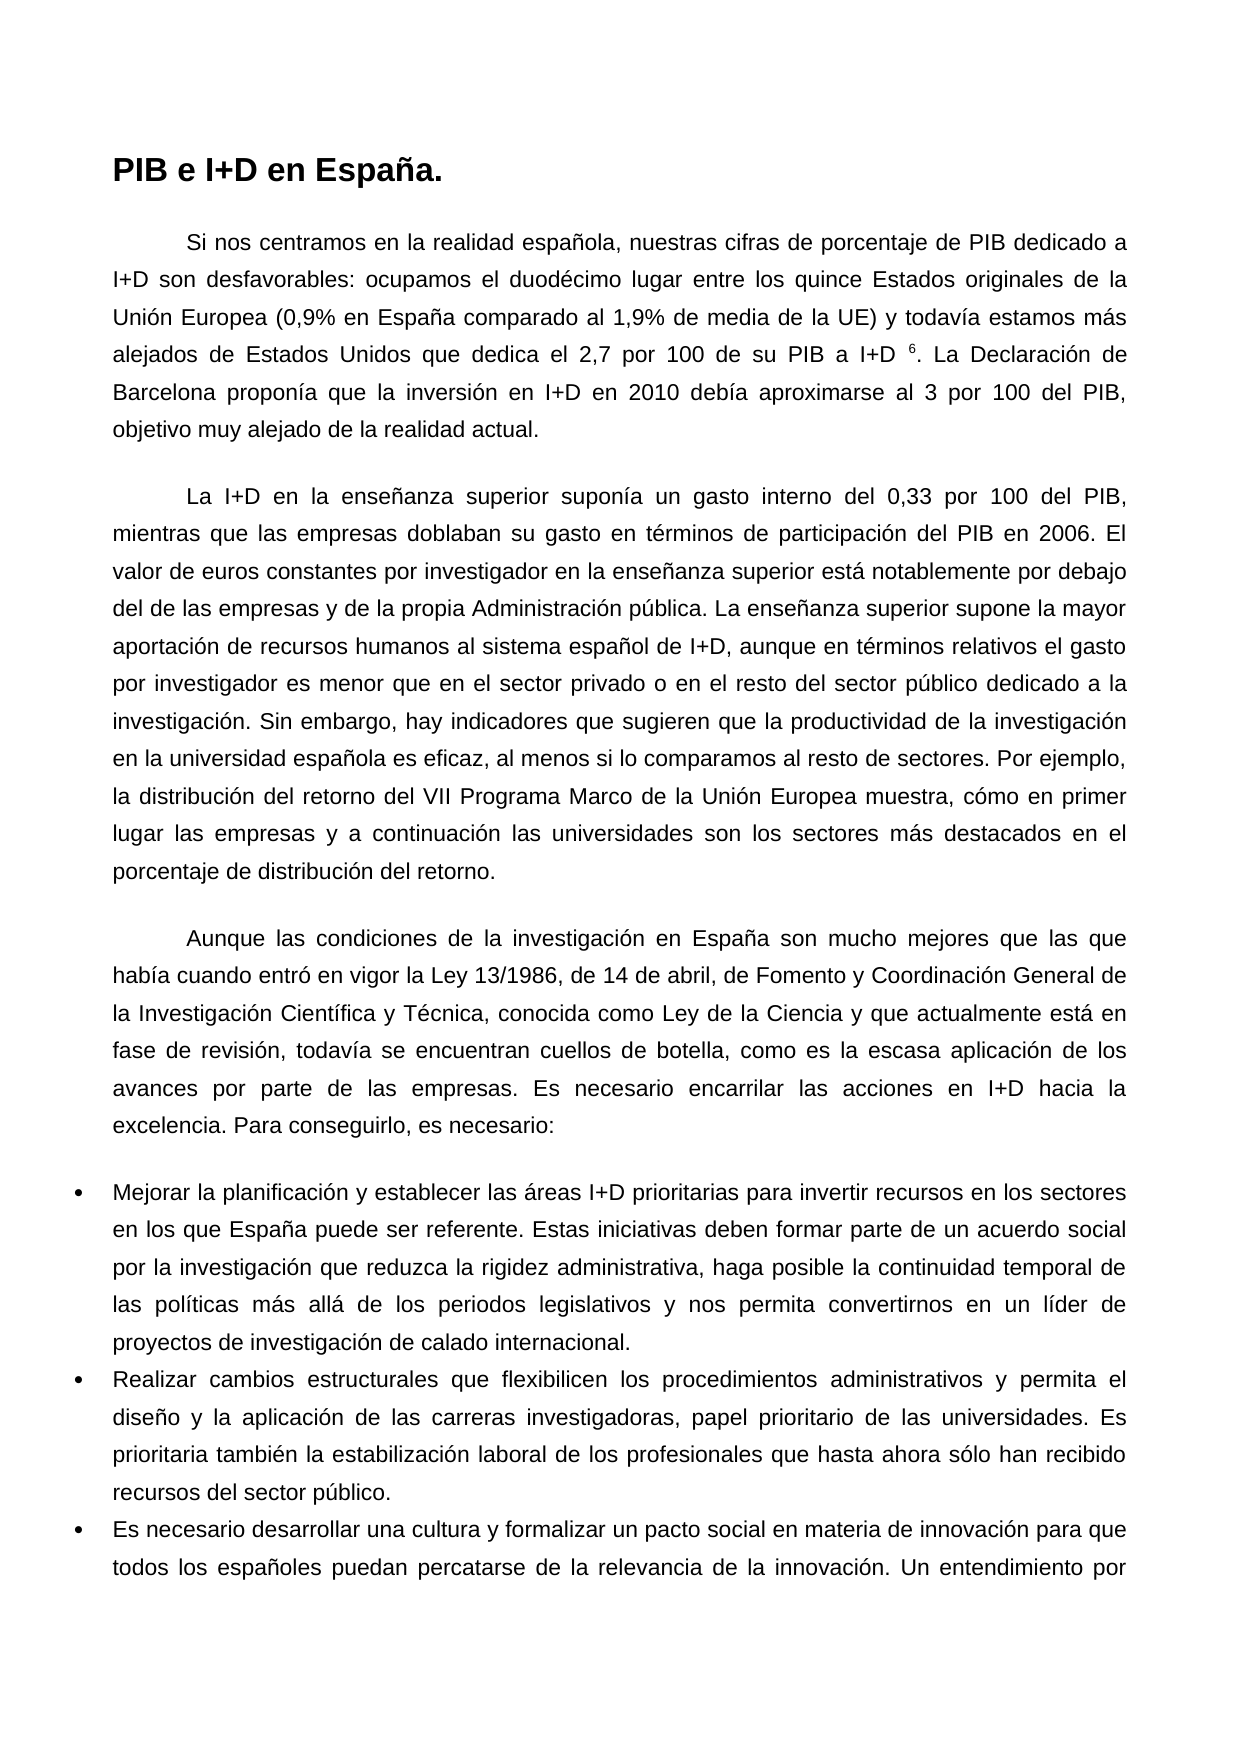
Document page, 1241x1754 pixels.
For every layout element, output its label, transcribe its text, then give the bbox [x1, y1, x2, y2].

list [75, 1505, 1128, 1580]
list Mejorar la planificación y establecer las áreas I+D prioritarias para invertir recursos en los sectores en los que España puede ser referente. Estas iniciativas deben formar parte de un acuerdo social por la investigación que reduzca la rigidez administrativa, haga posible la continuidad temporal de las políticas más allá de los periodos legislativos y nos permita convertirnos en un líder de proyectos de investigación de calado internacional. [75, 1168, 1128, 1355]
text PIB e I+D en España. [112, 150, 1128, 188]
text Aunque las condiciones de la investigación en España son mucho mejores que las que había cuando entró en vigor la Ley 13/1986, de 14 de abril, de Fomento y Coordinación General de la Investigación Científica y Técnica, conocida como Ley de la Ciencia y que actualmente está en fase de revisión, todavía se encuentran cuellos de botella, como es la escasa aplicación de los avances por parte de las empresas. Es necesario encarrilar las acciones en I+D hacia la excelencia. Para conseguirlo, es necesario: [112, 913, 1128, 1138]
text La I+D en la enseñanza superior suponía un gasto interno del 0,33 por 100 del PIB, mientras que las empresas doblaban su gasto en términos de participación del PIB en 2006. El valor de euros constantes por investigador en la enseñanza superior está notablemente por debajo del de las empresas y de la propia Administración pública. La enseñanza superior supone la mayor aportación de recursos humanos al sistema español de I+D, aunque en términos relativos el gasto por investigador es menor que en el sector privado o en el resto del sector público dedicado a la investigación. Sin embargo, hay indicadores que sugieren que la productividad de la investigación en la universidad española es eficaz, al menos si lo comparamos al resto de sectores. Por ejemplo, la distribución del retorno del VII Programa Marco de la Unión Europea muestra, cómo en primer lugar las empresas y a continuación las universidades son los sectores más destacados en el porcentaje de distribución del retorno. [112, 472, 1128, 884]
list Realizar cambios estructurales que flexibilicen los procedimientos administrativos y permita el diseño y la aplicación de las carreras investigadoras, papel prioritario de las universidades. Es prioritaria también la estabilización laboral de los profesionales que hasta ahora sólo han recibido recursos del sector público. [75, 1355, 1128, 1505]
text Si nos centramos en la realidad española, nuestras cifras de porcentaje de PIB dedicado a I+D son desfavorables: ocupamos el duodécimo lugar entre los quince Estados originales de la Unión Europea (0,9% en España comparado al 1,9% de media de la UE) y todavía estamos más alejados de Estados Unidos que dedica el 2,7 por 100 de su PIB a I+D 6. La Declaración de Barcelona proponía que la inversión en I+D en 2010 debía aproximarse al 3 por 100 del PIB, objetivo muy alejado de la realidad actual. [112, 218, 1128, 443]
